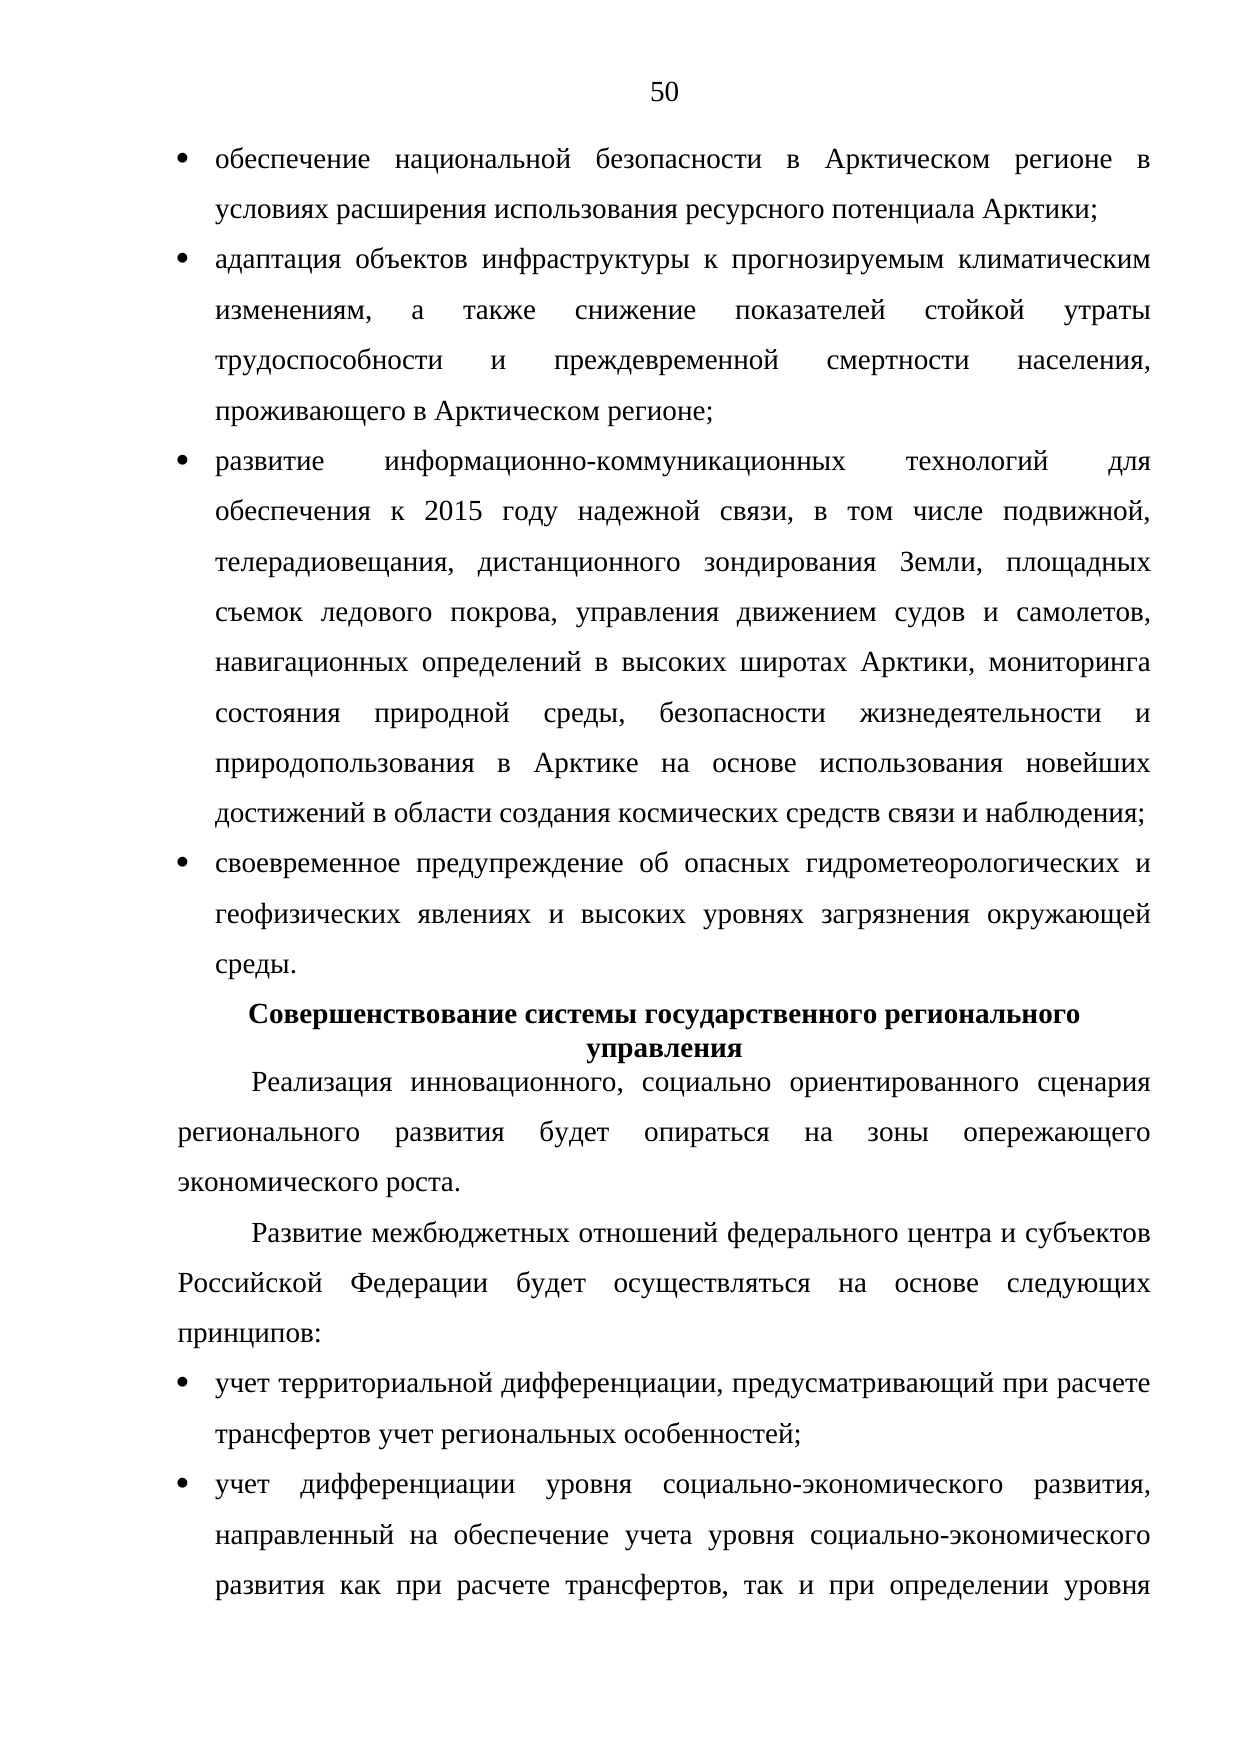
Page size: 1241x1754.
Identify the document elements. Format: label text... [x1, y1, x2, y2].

list своевременное предупреждение об опасных гидрометеорологических и геофизических явлениях и высоких уровнях загрязнения окружающей среды. [177, 846, 1152, 980]
list адаптация объектов инфраструктуры к прогнозируемым климатическим изменениям, а также снижение показателей стойкой утраты трудоспособности и преждевременной смертности населения, проживающего в Арктическом регионе; [177, 242, 1152, 426]
list обеспечение национальной безопасности в Арктическом регионе в условиях расширения использования ресурсного потенциала Арктики; [177, 141, 1152, 225]
text Реализация инновационного, социально ориентированного сценария регионального развития будет опираться на зоны опережающего экономического роста. [177, 1064, 1152, 1198]
list учет территориальной дифференциации, предусматривающий при расчете трансфертов учет региональных особенностей; [177, 1366, 1152, 1449]
list развитие информационно-коммуникационных технологий для обеспечения к 2015 году надежной связи, в том числе подвижной, телерадиовещания, дистанционного зондирования Земли, площадных съемок ледового покрова, управления движением судов и самолетов, навигационных определений в высоких широтах Арктики, мониторинга состояния природной среды, безопасности жизнедеятельности и природопользования в Арктике на основе использования новейших достижений в области создания космических средств связи и наблюдения; [177, 443, 1152, 829]
text Развитие межбюджетных отношений федерального центра и субъектов Российской Федерации будет осуществляться на основе следующих принципов: [177, 1215, 1152, 1349]
text Совершенствование системы государственного регионального управления [177, 997, 1152, 1064]
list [177, 1466, 1152, 1601]
